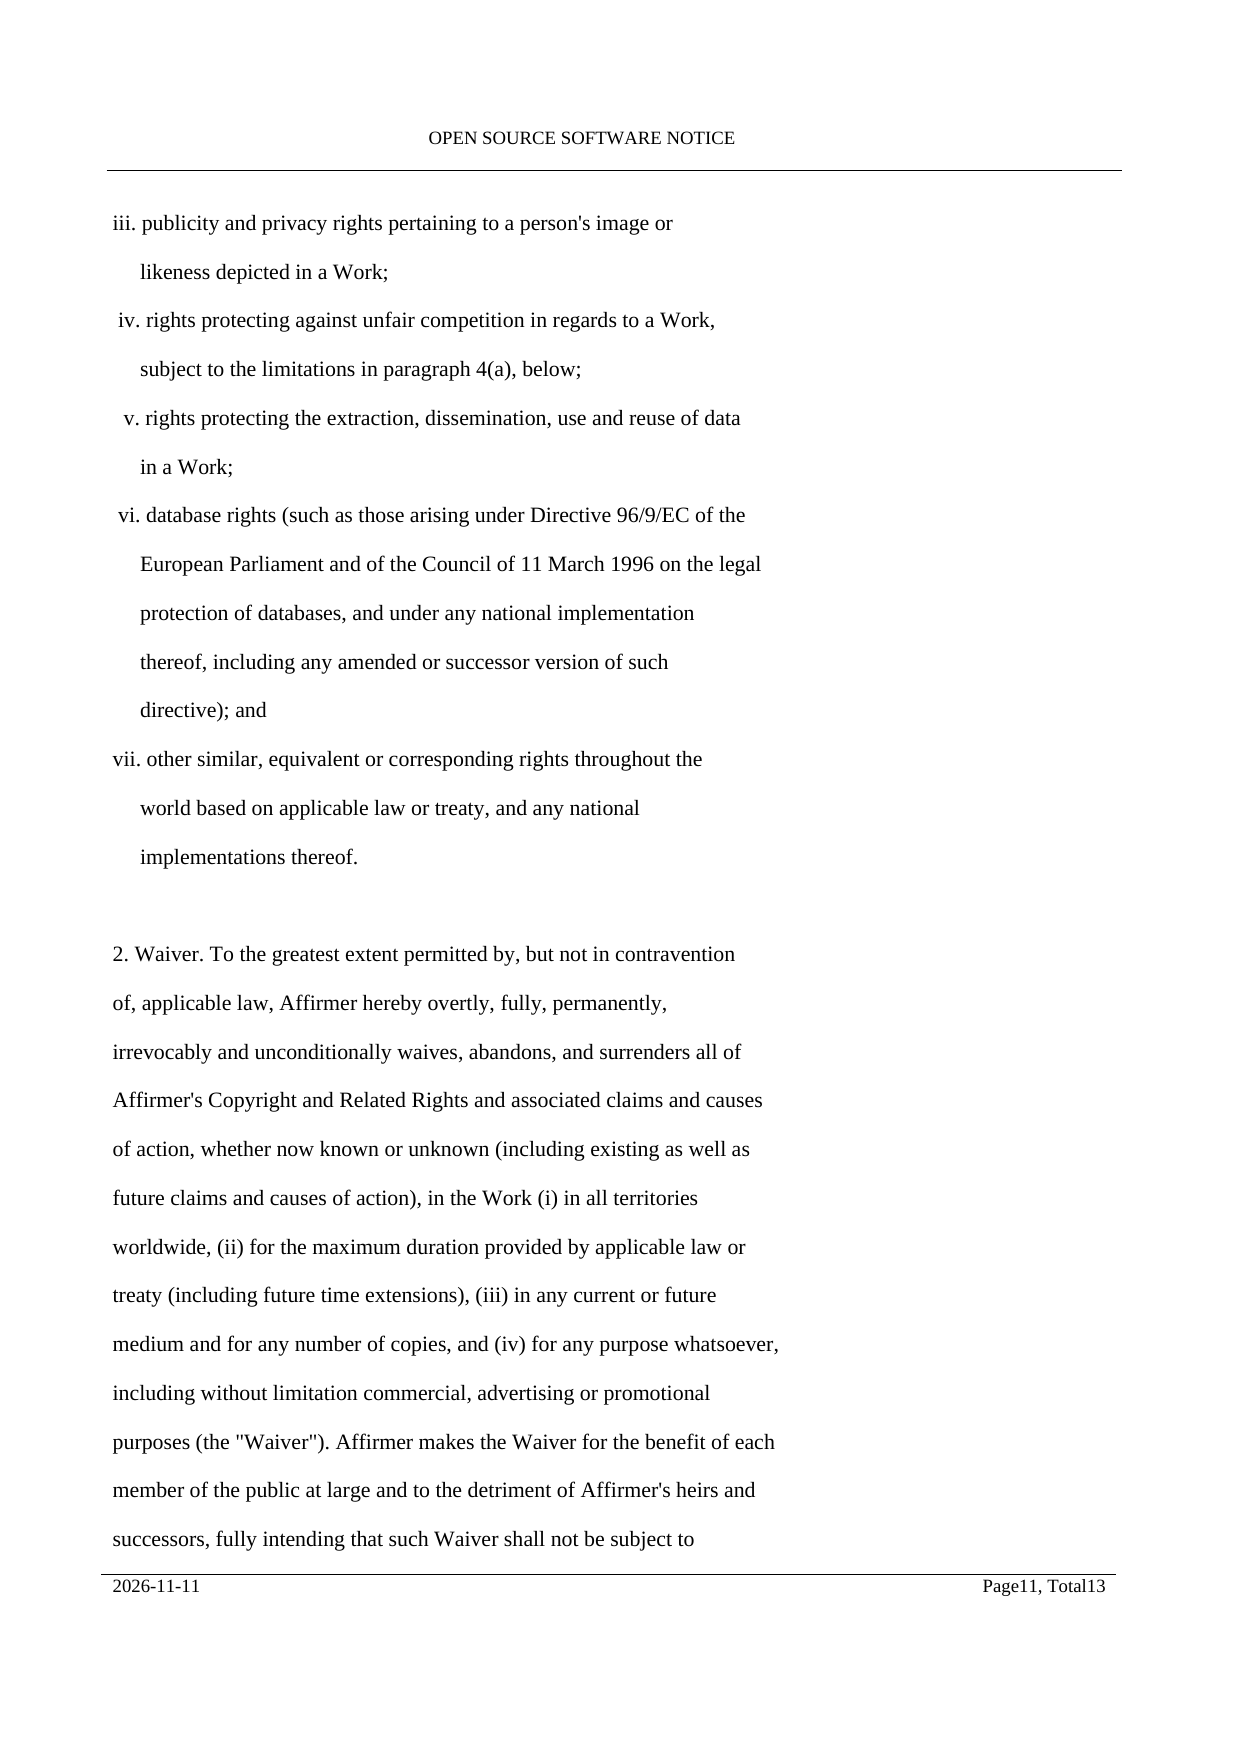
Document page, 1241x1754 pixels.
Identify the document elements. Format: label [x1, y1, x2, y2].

text [112, 206, 1128, 1555]
